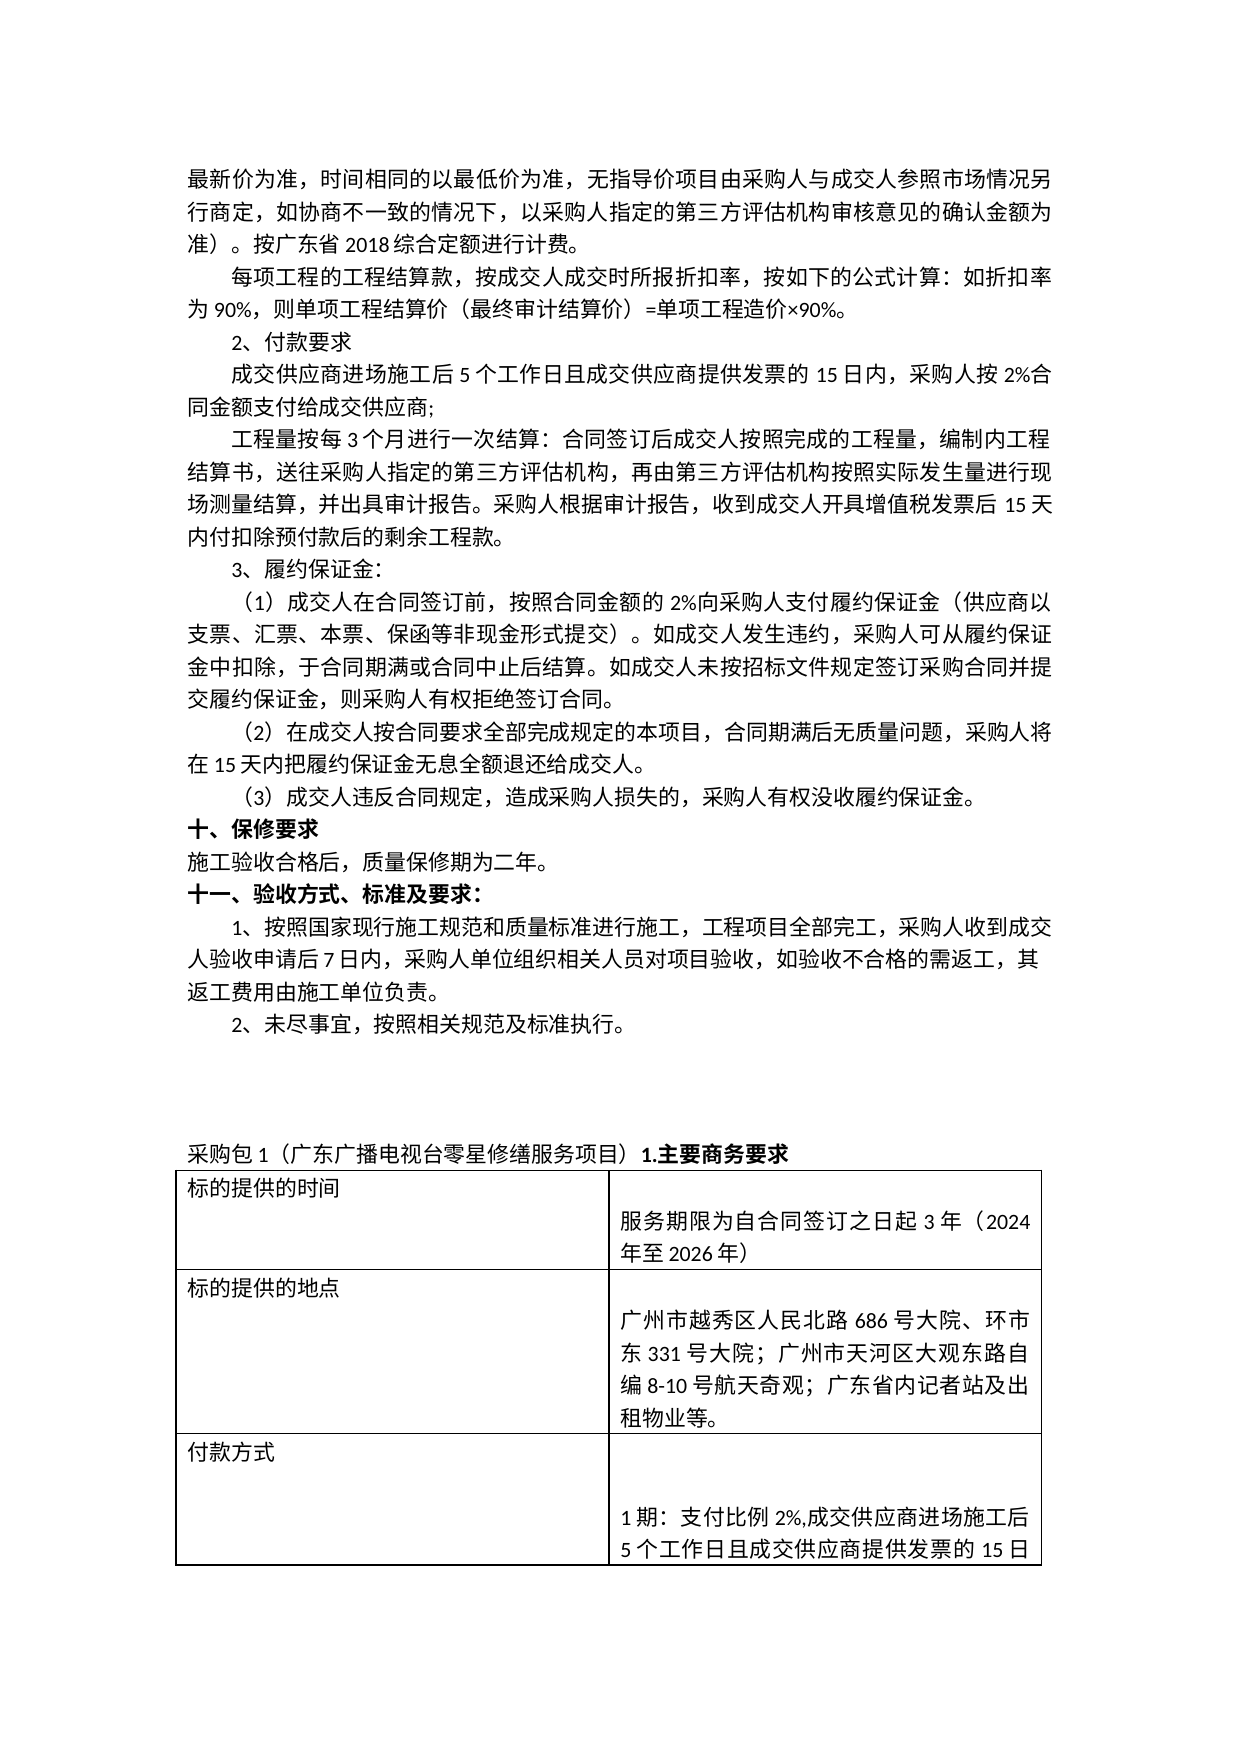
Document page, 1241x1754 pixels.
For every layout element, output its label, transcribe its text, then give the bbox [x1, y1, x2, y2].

text 2、未尽事宜，按照相关规范及标准执行。 [187, 1007, 1053, 1039]
text 3、履约保证金： [187, 552, 1053, 584]
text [187, 162, 1053, 259]
table_header 服务期限为自合同签订之日起3年（2024年至2026年） [610, 1171, 1041, 1268]
text 每项工程的工程结算款，按成交人成交时所报折扣率，按如下的公式计算：如折扣率为90%，则单项工程结算价（最终审计结算价）=单项工程造价×90%。 [187, 259, 1053, 324]
text （1）成交人在合同签订前，按照合同金额的2%向采购人支付履约保证金（供应商以支票、汇票、本票、保函等非现金形式提交）。如成交人发生违约，采购人可从履约保证金中扣除，于合同期满或合同中止后结算。如成交人未按招标文件规定签订采购合同并提交履约保证金，则采购人有权拒绝签订合同。 [187, 584, 1053, 714]
text 十、保修要求 [187, 812, 1053, 844]
table_cell 付款方式 [177, 1434, 608, 1564]
text 工程量按每3个月进行一次结算：合同签订后成交人按照完成的工程量，编制内工程结算书，送往采购人指定的第三方评估机构，再由第三方评估机构按照实际发生量进行现场测量结算，并出具审计报告。采购人根据审计报告，收到成交人开具增值税发票后15天内付扣除预付款后的剩余工程款。 [187, 422, 1053, 552]
text 成交供应商进场施工后5个工作日且成交供应商提供发票的 15日内，采购人按2%合同金额支付给成交供应商; [187, 357, 1053, 422]
text 施工验收合格后，质量保修期为二年。 [187, 844, 1053, 877]
text （3）成交人违反合同规定，造成采购人损失的，采购人有权没收履约保证金。 [187, 779, 1053, 812]
table_cell 广州市越秀区人民北路686号大院、环市东331号大院；广州市天河区大观东路自编8-10号航天奇观；广东省内记者站及出租物业等。 [610, 1270, 1041, 1433]
text 1、按照国家现行施工规范和质量标准进行施工，工程项目全部完工，采购人收到成交人验收申请后7日内，采购人单位组织相关人员对项目验收，如验收不合格的需返工，其返工费用由施工单位负责。 [187, 909, 1053, 1007]
table_cell 标的提供的地点 [177, 1270, 608, 1433]
table_header 标的提供的时间 [177, 1171, 608, 1268]
text 2、付款要求 [187, 324, 1053, 357]
text （2）在成交人按合同要求全部完成规定的本项目，合同期满后无质量问题，采购人将在15天内把履约保证金无息全额退还给成交人。 [187, 714, 1053, 779]
text 采购包1（广东广播电视台零星修缮服务项目）1.主要商务要求 [187, 1137, 1053, 1169]
text 十一、验收方式、标准及要求： [187, 877, 1053, 909]
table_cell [610, 1434, 1041, 1564]
